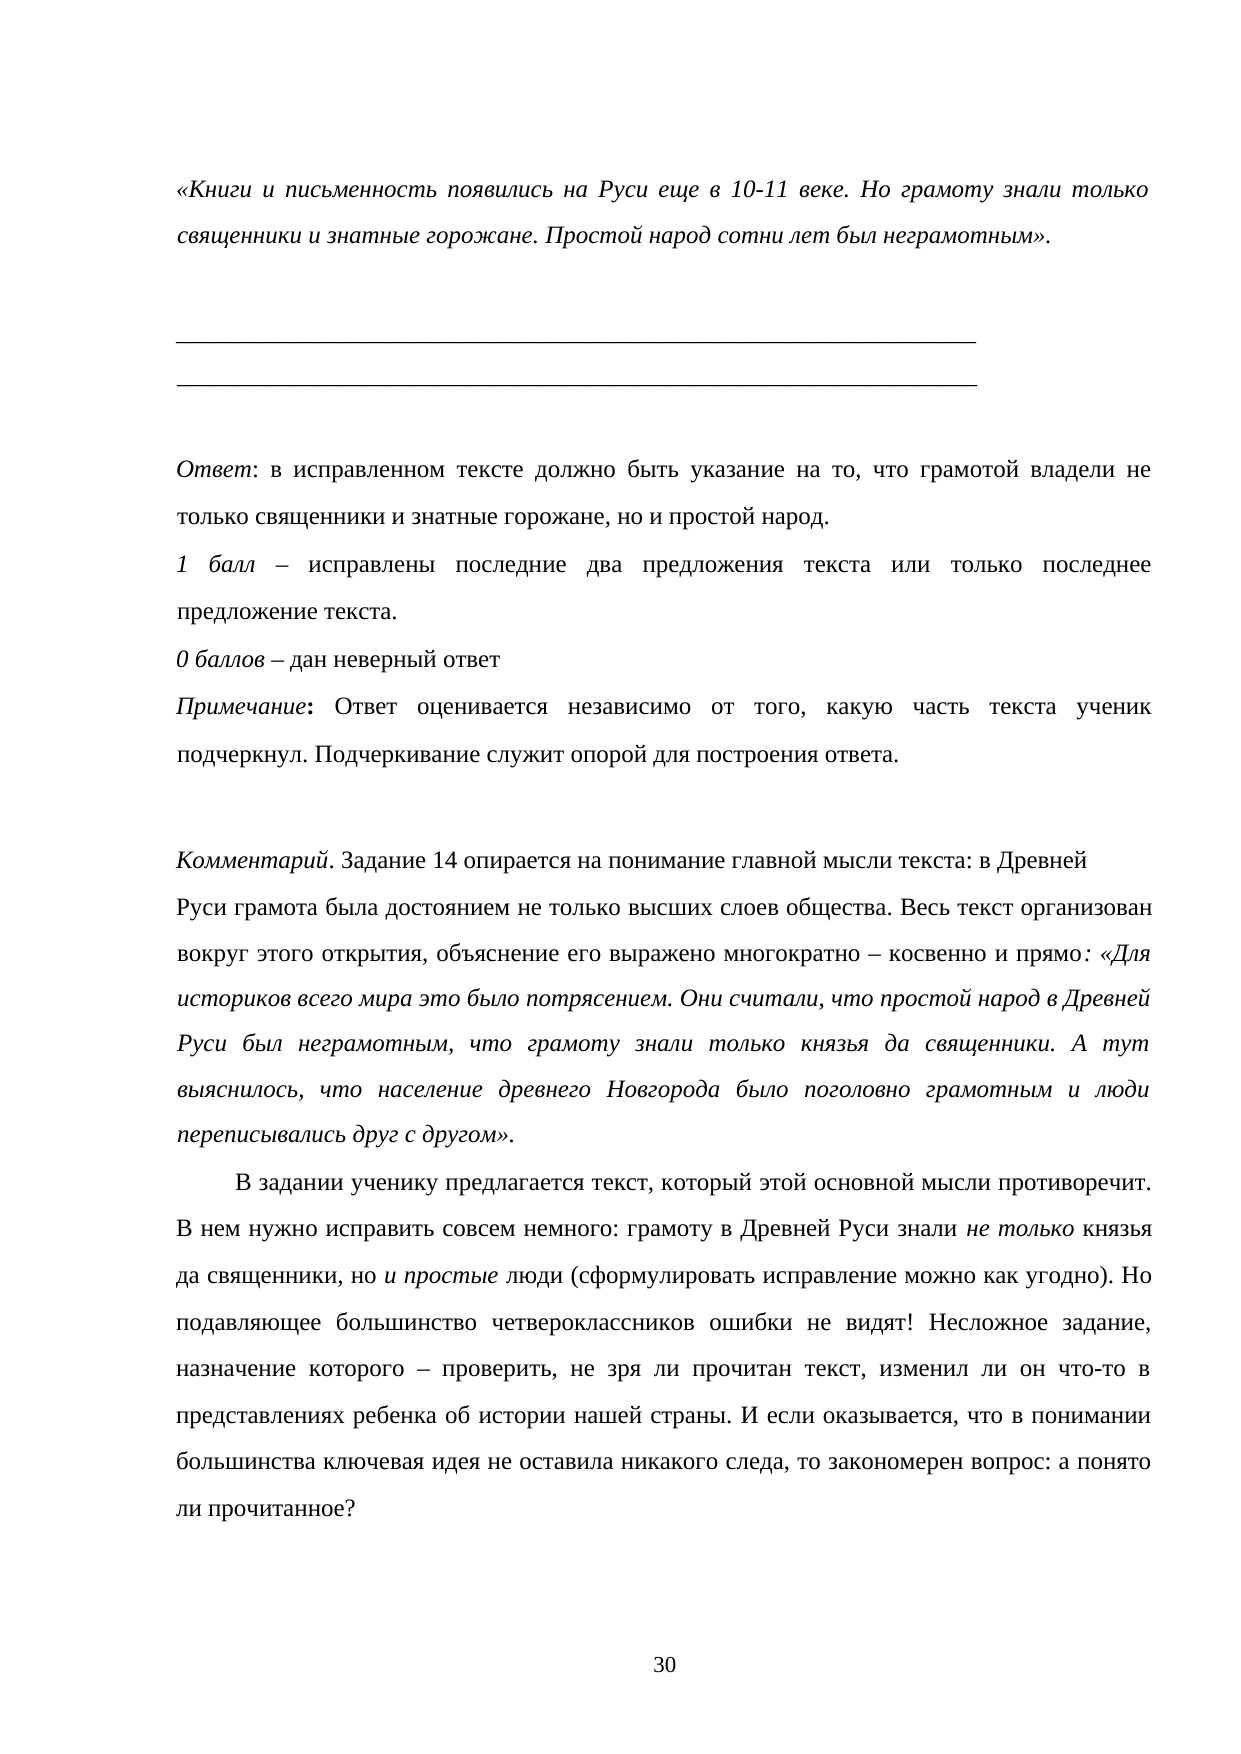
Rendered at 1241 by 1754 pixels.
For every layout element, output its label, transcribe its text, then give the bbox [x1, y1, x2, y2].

text ________________________________________________________________ ________________________________________________________________ [176, 317, 1153, 388]
text Ответ: в исправленном тексте должно быть указание на то, что грамотой владели не только священники и знатные горожане, но и простой народ. [176, 454, 1152, 530]
text В задании ученику предлагается текст, который этой основной мысли противоречит. В нем нужно исправить совсем немного: грамоту в Древней Руси знали не только князья да священники, но и простые люди (сформулировать исправление можно как угодно). Но подавляющее большинство четвероклассников ошибки не видят! Несложное задание, назначение которого – проверить, не зря ли прочитан текст, изменил ли он что-то в представлениях ребенка об истории нашей страны. И если оказывается, что в понимании большинства ключевая идея не оставила никакого следа, то закономерен вопрос: а понято ли прочитанное? [176, 1167, 1152, 1522]
text 1 балл – исправлены последние два предложения текста или только последнее предложение текста. [176, 549, 1152, 625]
text 0 баллов – дан неверный ответ [176, 644, 1152, 672]
text Примечание: Ответ оценивается независимо от того, какую часть текста ученик подчеркнул. Подчеркивание служит опорой для построения ответа. [176, 691, 1152, 768]
text Руси грамота была достоянием не только высших слоев общества. Весь текст организован вокруг этого открытия, объяснение его выражено многократно – косвенно и прямо: «Для историков всего мира это было потрясением. Они считали, что простой народ в Древней Руси был неграмотным, что грамоту знали только князья да священники. А тут выяснилось, что население древнего Новгорода было поголовно грамотным и люди переписывались друг с другом». [176, 892, 1153, 1148]
text Комментарий. Задание 14 опирается на понимание главной мысли текста: в Древней [176, 845, 1152, 873]
text «Книги и письменность появились на Руси еще в 10-11 веке. Но грамоту знали только священники и знатные горожане. Простой народ сотни лет был неграмотным». [176, 174, 1153, 249]
